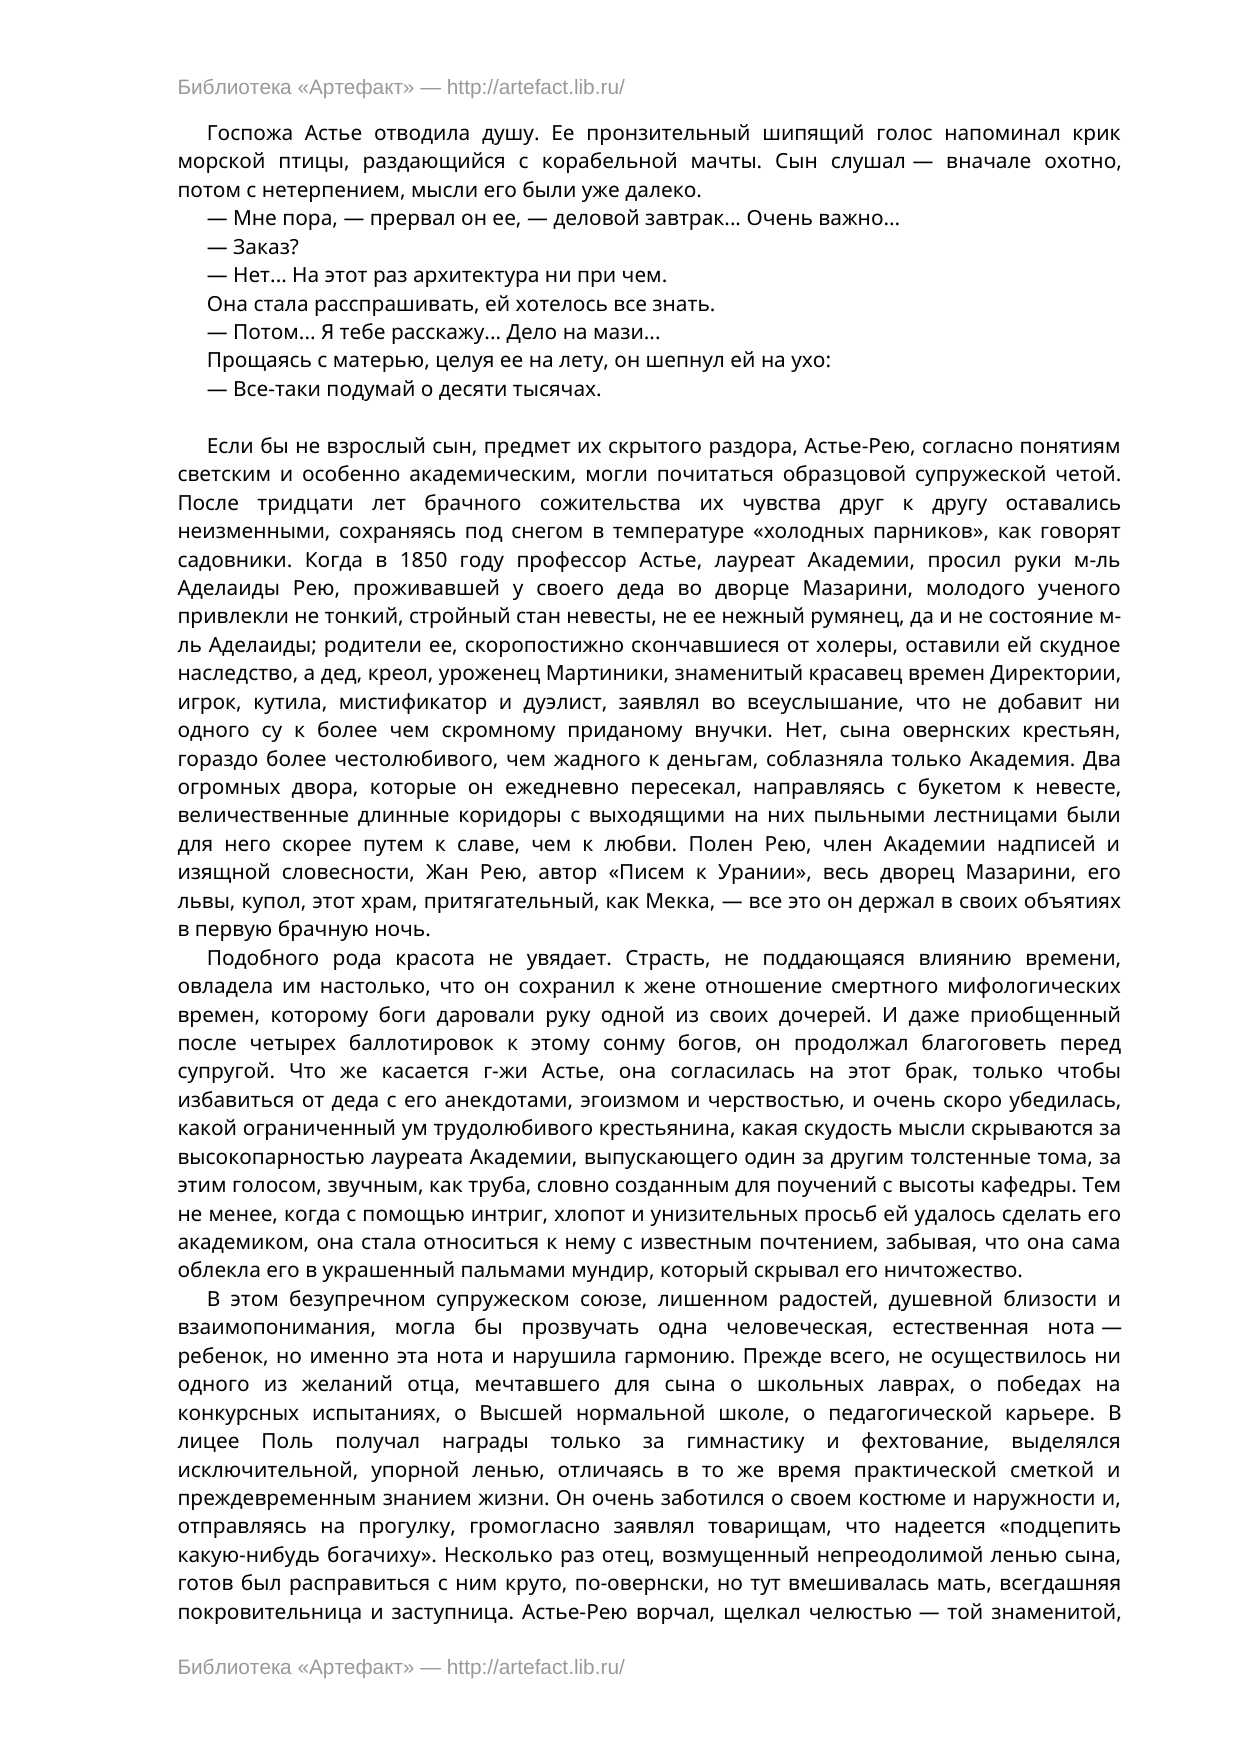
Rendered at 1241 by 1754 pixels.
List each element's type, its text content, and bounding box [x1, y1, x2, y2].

text Прощаясь с матерью, целуя ее на лету, он шепнул ей на ухо: [177, 346, 1122, 374]
text Если бы не взрослый сын, предмет их скрытого раздора, Астье-Рею, согласно понятиям светским и особенно академическим, могли почитаться образцовой супружеской четой. После тридцати лет брачного сожительства их чувства друг к другу оставались неизменными, сохраняясь под снегом в температуре «холодных парников», как говорят садовники. Когда в 1850 году профессор Астье, лауреат Академии, просил руки м-ль Аделаиды Рею, проживавшей у своего деда во дворце Мазарини, молодого ученого привлекли не тонкий, стройный стан невесты, не ее нежный румянец, да и не состояние м-ль Аделаиды; родители ее, скоропостижно скончавшиеся от холеры, оставили ей скудное наследство, а дед, креол, уроженец Мартиники, знаменитый красавец времен Директории, игрок, кутила, мистификатор и дуэлист, заявлял во всеуслышание, что не добавит ни одного су к более чем скромному приданому внучки. Нет, сына овернских крестьян, гораздо более честолюбивого, чем жадного к деньгам, соблазняла только Академия. Два огромных двора, которые он ежедневно пересекал, направляясь с букетом к невесте, величественные длинные коридоры с выходящими на них пыльными лестницами были для него скорее путем к славе, чем к любви. Полен Рею, член Академии надписей и изящной словесности, Жан Рею, автор «Писем к Урании», весь дворец Мазарини, его львы, купол, этот храм, притягательный, как Мекка, — все это он держал в своих объятиях в первую брачную ночь. [177, 431, 1122, 943]
text — Мне пора, — прервал он ее, — деловой завтрак... Очень важно... [177, 203, 1122, 232]
text — Все-таки подумай о десяти тысячах. [177, 374, 1122, 402]
text Госпожа Астье отводила душу. Ее пронзительный шипящий голос напоминал крик морской птицы, раздающийся с корабельной мачты. Сын слушал — вначале охотно, потом с нетерпением, мысли его были уже далеко. [177, 118, 1122, 203]
text — Потом... Я тебе расскажу... Дело на мази... [177, 317, 1122, 346]
text — Нет... На этот раз архитектура ни при чем. [177, 260, 1122, 289]
text Она стала расспрашивать, ей хотелось все знать. [177, 289, 1122, 317]
text Подобного рода красота не увядает. Страсть, не поддающаяся влиянию времени, овладела им настолько, что он сохранил к жене отношение смертного мифологических времен, которому боги даровали руку одной из своих дочерей. И даже приобщенный после четырех баллотировок к этому сонму богов, он продолжал благоговеть перед супругой. Что же касается г-жи Астье, она согласилась на этот брак, только чтобы избавиться от деда с его анекдотами, эгоизмом и черствостью, и очень скоро убедилась, какой ограниченный ум трудолюбивого крестьянина, какая скудость мысли скрываются за высокопарностью лауреата Академии, выпускающего один за другим толстенные тома, за этим голосом, звучным, как труба, словно созданным для поучений с высоты кафедры. Тем не менее, когда с помощью интриг, хлопот и унизительных просьб ей удалось сделать его академиком, она стала относиться к нему с известным почтением, забывая, что она сама облекла его в украшенный пальмами мундир, который скрывал его ничтожество. [177, 943, 1122, 1284]
text — Заказ? [177, 232, 1122, 260]
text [177, 1284, 1122, 1625]
